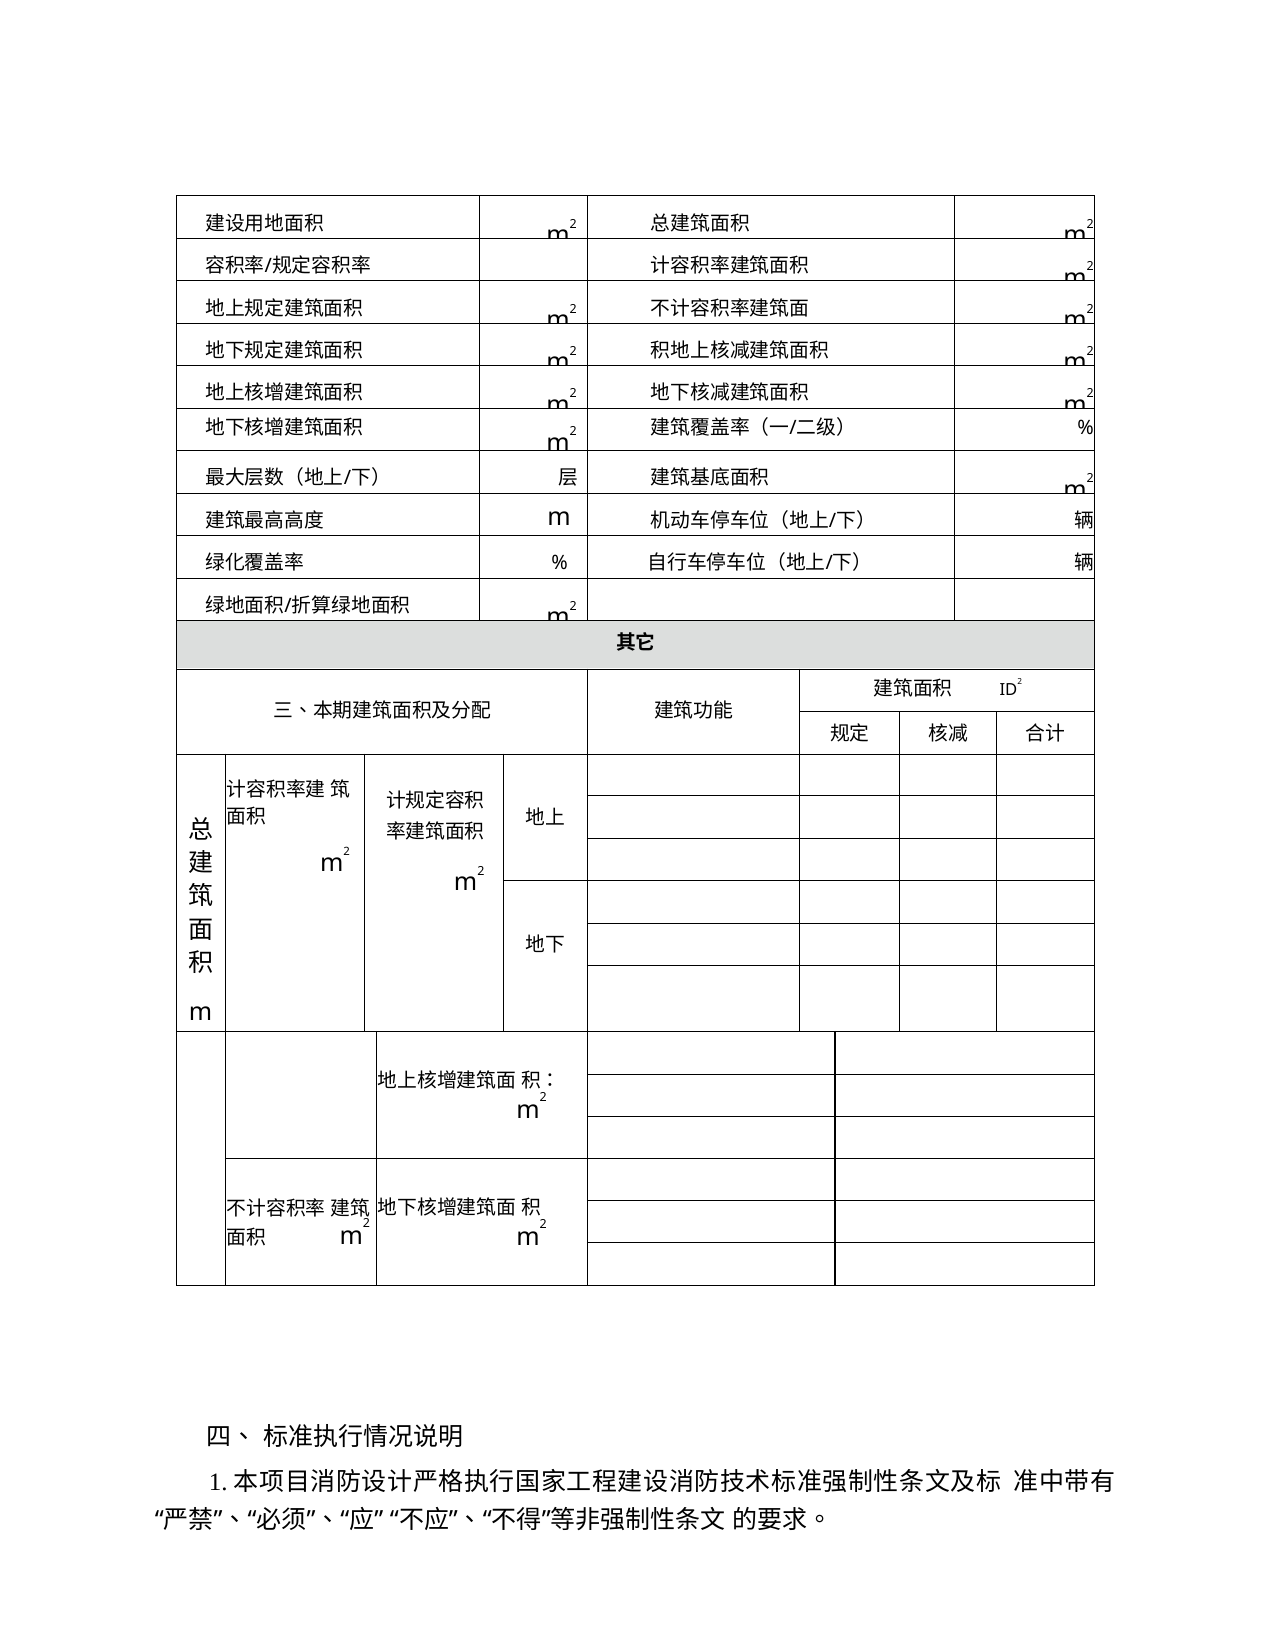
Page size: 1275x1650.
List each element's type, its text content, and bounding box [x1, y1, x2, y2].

table_header 建设用地面积 [177, 196, 479, 238]
table_cell [588, 1117, 834, 1158]
table_cell [588, 924, 799, 965]
table_cell [800, 839, 899, 880]
table_cell [588, 1032, 834, 1074]
table_cell [480, 239, 587, 280]
table_cell 总 建 筑 面 积 m2 [177, 755, 225, 1031]
table_cell [588, 796, 799, 838]
table_cell 地上核增建筑面 积：m2 [377, 1032, 587, 1158]
table_cell 地下 [504, 881, 587, 1031]
table_cell [997, 966, 1094, 1031]
table_cell 三、本期建筑面积及分配 [177, 670, 587, 753]
table_cell 建筑面积 ID2 [800, 670, 1094, 711]
table_cell [800, 796, 899, 838]
table_cell m2 [480, 409, 587, 450]
table_cell m2 [955, 324, 1094, 365]
table_cell [900, 924, 996, 965]
table_header 总建筑面积 [588, 196, 954, 238]
text 1. 本项目消防设计严格执行国家工程建设消防技术标准强制性条文及标 准中带有 “严禁”、“必须”、“应” “不应”、“不得”等非强制性条文 的要求。 [154, 1463, 1146, 1536]
table_cell [900, 839, 996, 880]
table_cell 建筑最高高度 [177, 494, 479, 535]
table_cell m2 [480, 281, 587, 323]
table_cell [177, 1032, 225, 1285]
table_cell 核减 [900, 712, 996, 753]
table_cell [997, 839, 1094, 880]
table_cell [588, 755, 799, 795]
table_cell [800, 881, 899, 923]
table_cell [800, 966, 899, 1031]
table_cell 自行车停车位（地上/下） [588, 536, 954, 577]
table_cell 建筑功能 [588, 670, 799, 753]
table_cell m2 [955, 451, 1094, 492]
table_cell 地下核增建筑面 积m2 [377, 1159, 587, 1285]
table_cell 建筑覆盖率（一/二级） [588, 409, 954, 450]
table_cell m2 [480, 366, 587, 407]
table_cell 地下核减建筑面积 [588, 366, 954, 407]
table_cell [588, 881, 799, 923]
table_cell [836, 1075, 1094, 1116]
table_cell 计容积率建筑面积 [588, 239, 954, 280]
table_cell m [480, 494, 587, 535]
table_cell 地上核增建筑面积 [177, 366, 479, 407]
table_cell 最大层数（地上/下） [177, 451, 479, 492]
table_header m2 [480, 196, 587, 238]
table_cell [588, 966, 799, 1031]
table_cell 绿化覆盖率 [177, 536, 479, 577]
table_cell [997, 755, 1094, 795]
table_cell [836, 1117, 1094, 1158]
table_cell [997, 924, 1094, 965]
table_cell [900, 755, 996, 795]
table_cell % [480, 536, 587, 577]
table_cell 不计容积率 建筑 面积 m2 [226, 1159, 376, 1285]
table_cell [836, 1243, 1094, 1285]
table_cell [588, 579, 954, 620]
table_cell 层 [480, 451, 587, 492]
table_cell 机动车停车位（地上/下） [588, 494, 954, 535]
table_cell % [955, 409, 1094, 450]
table_cell m2 [955, 239, 1094, 280]
table_cell 积地上核减建筑面积 [588, 324, 954, 365]
table_cell [997, 796, 1094, 838]
table_header m2 [955, 196, 1094, 238]
table_cell [900, 966, 996, 1031]
table_cell [900, 881, 996, 923]
table_cell 不计容积率建筑面 [588, 281, 954, 323]
table_cell 其它 [177, 621, 1094, 668]
table_cell [836, 1159, 1094, 1200]
table_cell 地下规定建筑面积 [177, 324, 479, 365]
table_cell [900, 796, 996, 838]
text 四、 标准执行情况说明 [207, 1418, 1146, 1452]
table_cell [997, 881, 1094, 923]
table_cell [226, 1032, 376, 1158]
table_cell m2 [955, 366, 1094, 407]
table_cell 计容积率建 筑 面积 m2 [226, 755, 364, 1031]
table_cell [955, 579, 1094, 620]
table_cell 地下核增建筑面积 [177, 409, 479, 450]
table_cell 辆 [955, 494, 1094, 535]
table_cell m2 [480, 324, 587, 365]
table_cell 地上 [504, 755, 587, 880]
table_cell [588, 839, 799, 880]
table_cell 规定 [800, 712, 899, 753]
table_cell [588, 1201, 834, 1242]
table_cell 绿地面积/折算绿地面积 [177, 579, 479, 620]
table_cell 辆 [955, 536, 1094, 577]
table_cell 合计 [997, 712, 1094, 753]
table_cell [836, 1201, 1094, 1242]
table_cell [800, 755, 899, 795]
table_cell [836, 1032, 1094, 1074]
table_cell [800, 924, 899, 965]
table_cell [588, 1243, 834, 1285]
table_cell 容积率/规定容积率 [177, 239, 479, 280]
table_cell m2 [955, 281, 1094, 323]
table_cell [588, 1159, 834, 1200]
table_cell m2 [480, 579, 587, 620]
table_cell 建筑基底面积 [588, 451, 954, 492]
table_cell 地上规定建筑面积 [177, 281, 479, 323]
table_cell [588, 1075, 834, 1116]
table_cell 计规定容积 率建筑面积 m2 [365, 755, 503, 1031]
